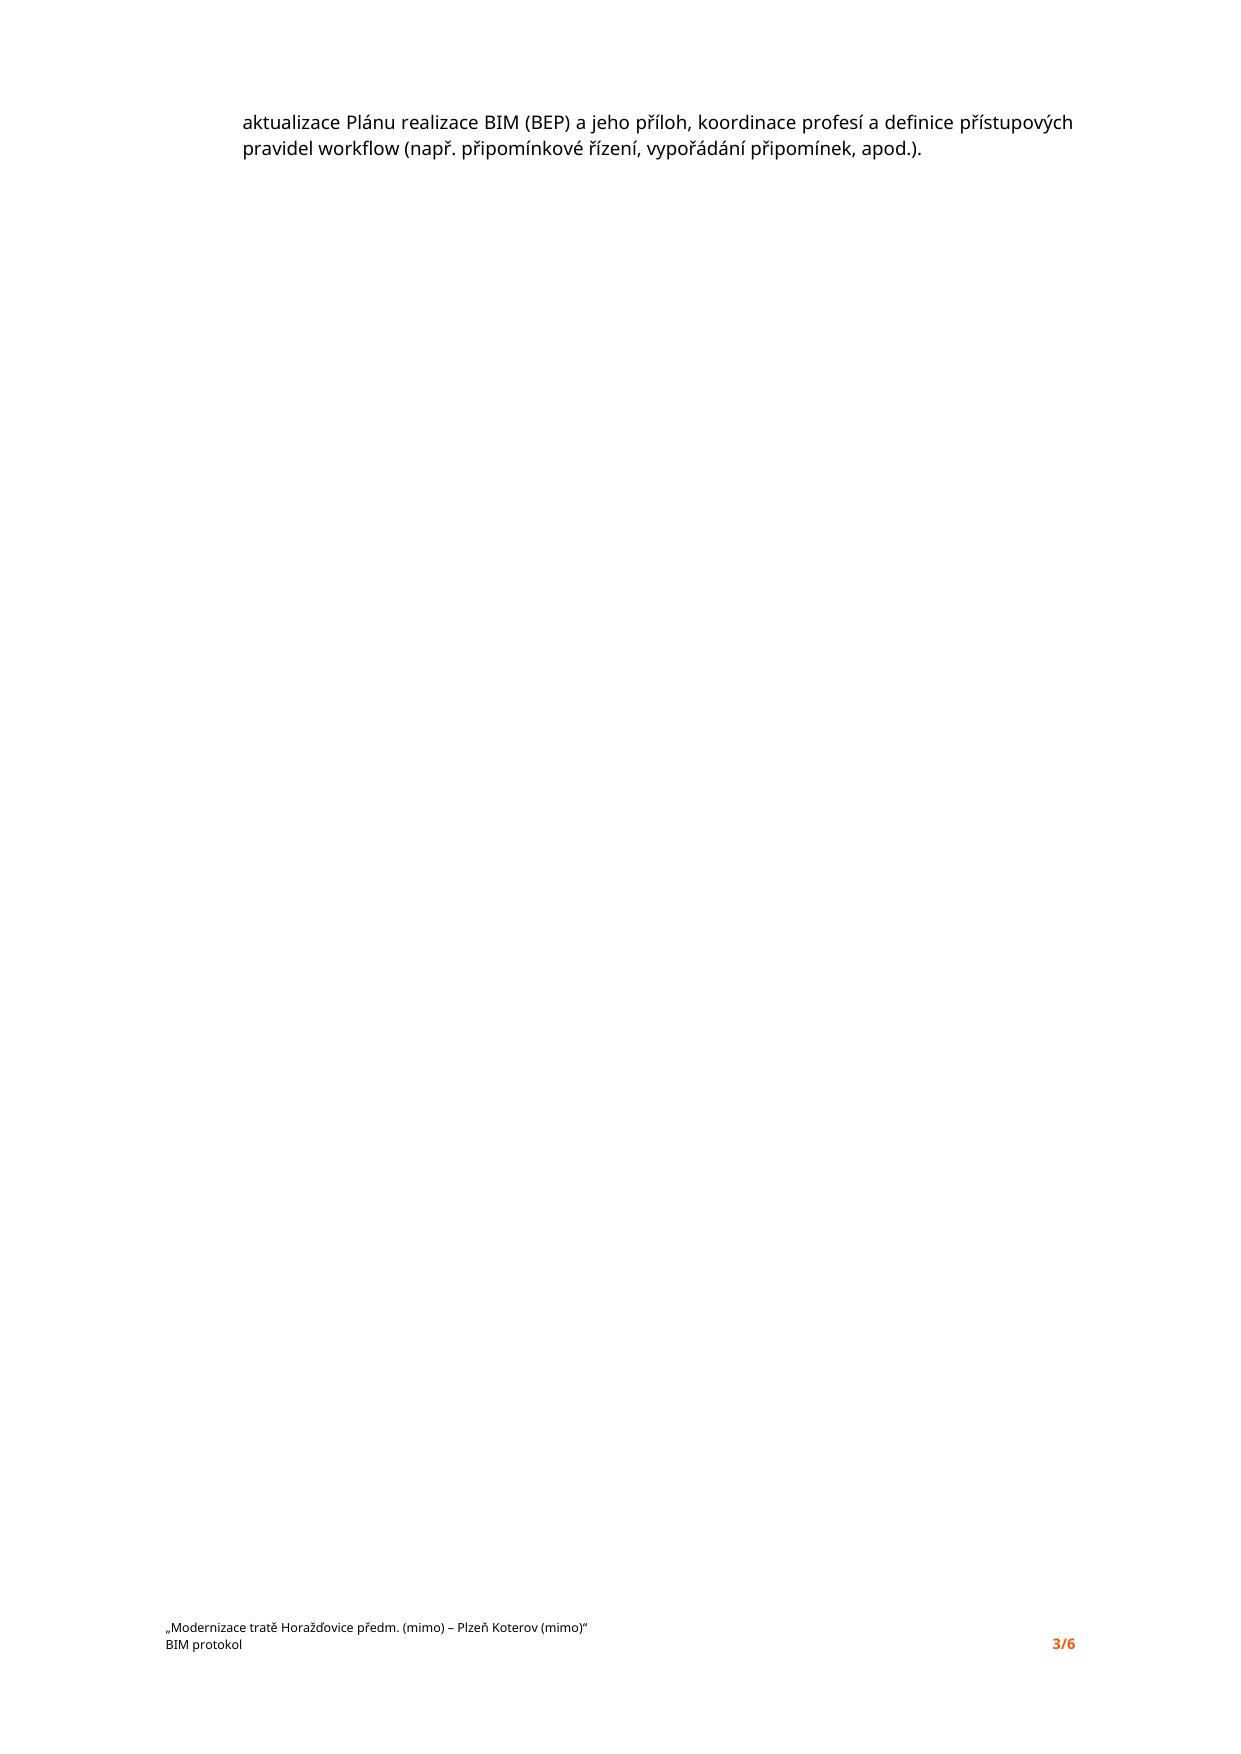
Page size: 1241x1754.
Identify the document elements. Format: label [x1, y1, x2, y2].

text [165, 109, 1075, 161]
